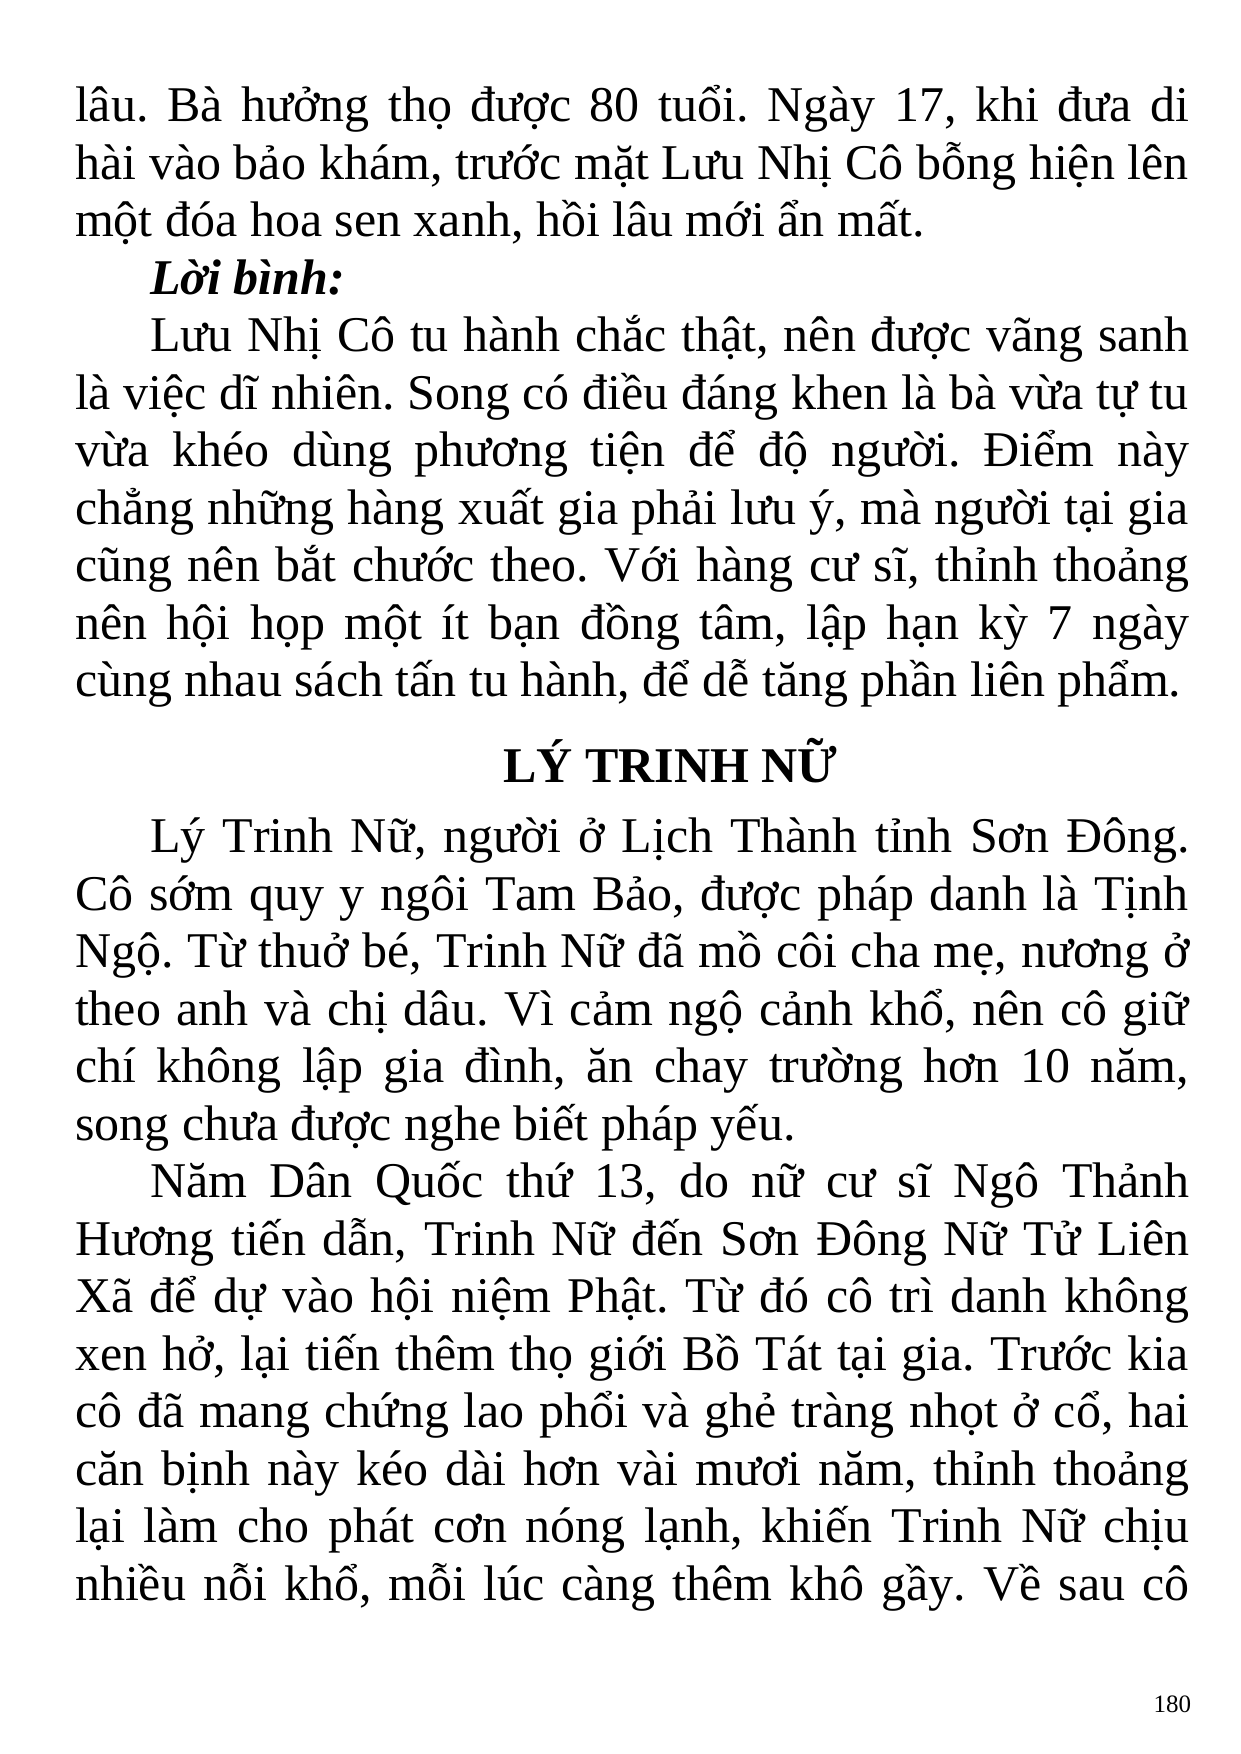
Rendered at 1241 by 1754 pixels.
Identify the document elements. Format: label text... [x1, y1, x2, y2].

text Lý Trinh Nữ, người ở Lịch Thành tỉnh Sơn Đông. Cô sớm quy y ngôi Tam Bảo, được pháp danh là Tịnh Ngộ. Từ thuở bé, Trinh Nữ đã mồ côi cha mẹ, nương ở theo anh và chị dâu. Vì cảm ngộ cảnh khổ, nên cô giữ chí không lập gia đình, ăn chay trường hơn 10 năm, song chưa được nghe biết pháp yếu. [75, 806, 1191, 1151]
text LÝ TRINH NỮ [75, 736, 1191, 794]
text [75, 1151, 1191, 1611]
text Lời bình: [75, 247, 1191, 305]
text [75, 75, 1191, 247]
text Lưu Nhị Cô tu hành chắc thật, nên được vãng sanh là việc dĩ nhiên. Song có điều đáng khen là bà vừa tự tu vừa khéo dùng phương tiện để độ người. Điểm này chẳng những hàng xuất gia phải lưu ý, mà người tại gia cũng nên bắt chước theo. Với hàng cư sĩ, thỉnh thoảng nên hội họp một ít bạn đồng tâm, lập hạn kỳ 7 ngày cùng nhau sách tấn tu hành, để dễ tăng phần liên phẩm. [75, 305, 1191, 707]
